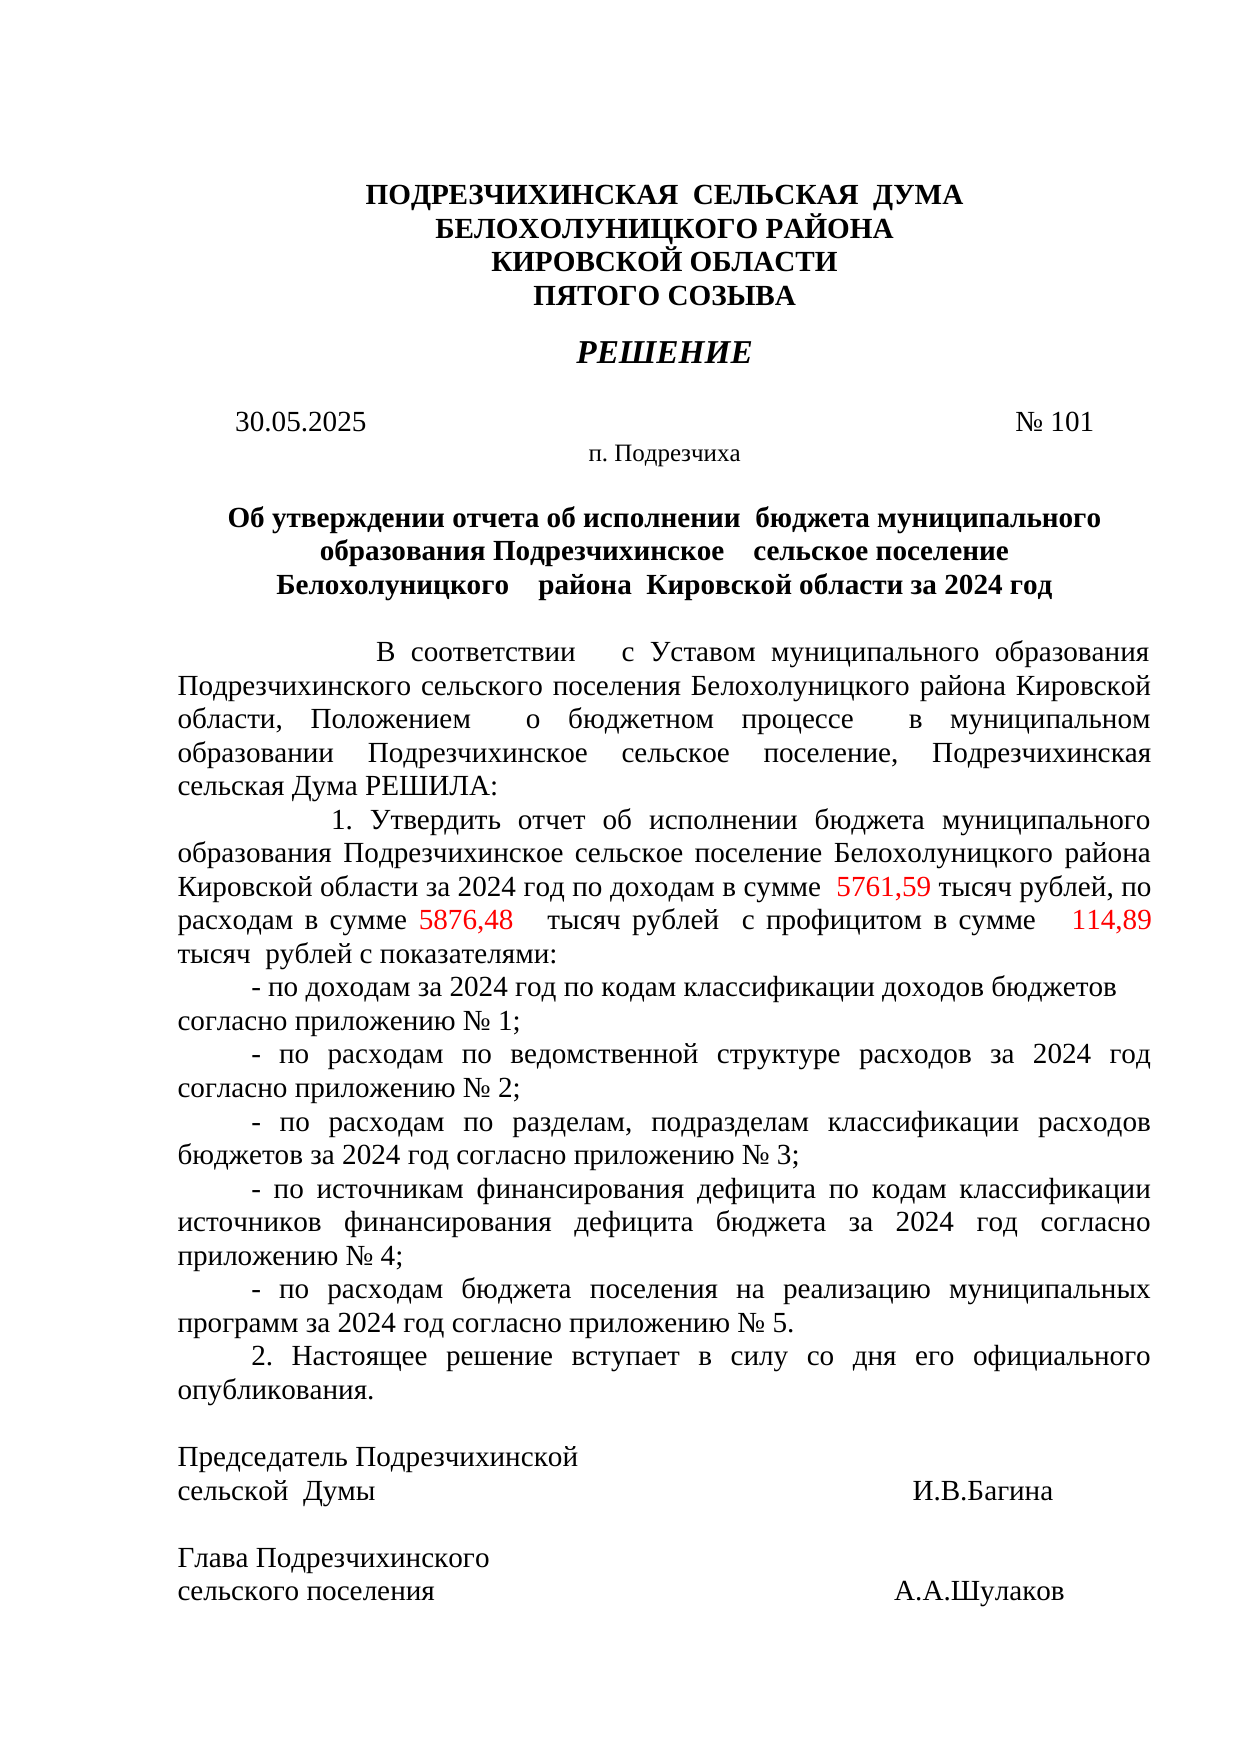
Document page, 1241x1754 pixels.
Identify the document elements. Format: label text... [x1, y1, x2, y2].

text Об утверждении отчета об исполнении бюджета муниципального образования Подрезчихинское сельское поселение [177, 500, 1152, 567]
text - по расходам по разделам, подразделам классификации расходов бюджетов за 2024 год согласно приложению № 3; [177, 1104, 1152, 1171]
text КИРОВСКОЙ ОБЛАСТИ [177, 244, 1152, 278]
text п. Подрезчиха [177, 438, 1152, 466]
text - по источникам финансирования дефицита по кодам классификации источников финансирования дефицита бюджета за 2024 год согласно приложению № 4; [177, 1171, 1152, 1271]
text 1. Утвердить отчет об исполнении бюджета муниципального образования Подрезчихинское сельское поселение Белохолуницкого района Кировской области за 2024 год по доходам в сумме 5761,59 тысяч рублей, по расходам в сумме 5876,48 тысяч рублей с профицитом в сумме 114,89 тысяч рублей с показателями: [177, 802, 1152, 969]
text согласно приложению № 1; [177, 1003, 1152, 1037]
text 2. Настоящее решение вступает в силу со дня его официального опубликования. [177, 1338, 1152, 1406]
text Председатель Подрезчихинской [177, 1439, 1152, 1473]
text В соответствии с Уставом муниципального образования Подрезчихинского сельского поселения Белохолуницкого района Кировской области, Положением о бюджетном процессе в муниципальном образовании Подрезчихинское сельское поселение, Подрезчихинская сельская Дума РЕШИЛА: [177, 634, 1152, 802]
text - по доходам за 2024 год по кодам классификации доходов бюджетов [177, 969, 1152, 1003]
text сельского поселения А.А.Шулаков [177, 1573, 1152, 1607]
text Белохолуницкого района Кировской области за 2024 год [177, 567, 1152, 601]
text 30.05.2025 № 101 [177, 404, 1152, 438]
subtitle РЕШЕНИЕ [177, 332, 1152, 371]
text Глава Подрезчихинского [177, 1540, 1152, 1573]
text - по расходам бюджета поселения на реализацию муниципальных программ за 2024 год согласно приложению № 5. [177, 1271, 1152, 1338]
text сельской Думы И.В.Багина [177, 1473, 1152, 1506]
text ПЯТОГО СОЗЫВА [177, 278, 1152, 311]
text - по расходам по ведомственной структуре расходов за 2024 год согласно приложению № 2; [177, 1037, 1152, 1104]
text ПОДРЕЗЧИХИНСКАЯ СЕЛЬСКАЯ ДУМА [177, 177, 1152, 211]
text БЕЛОХОЛУНИЦКОГО РАЙОНА [177, 211, 1152, 244]
